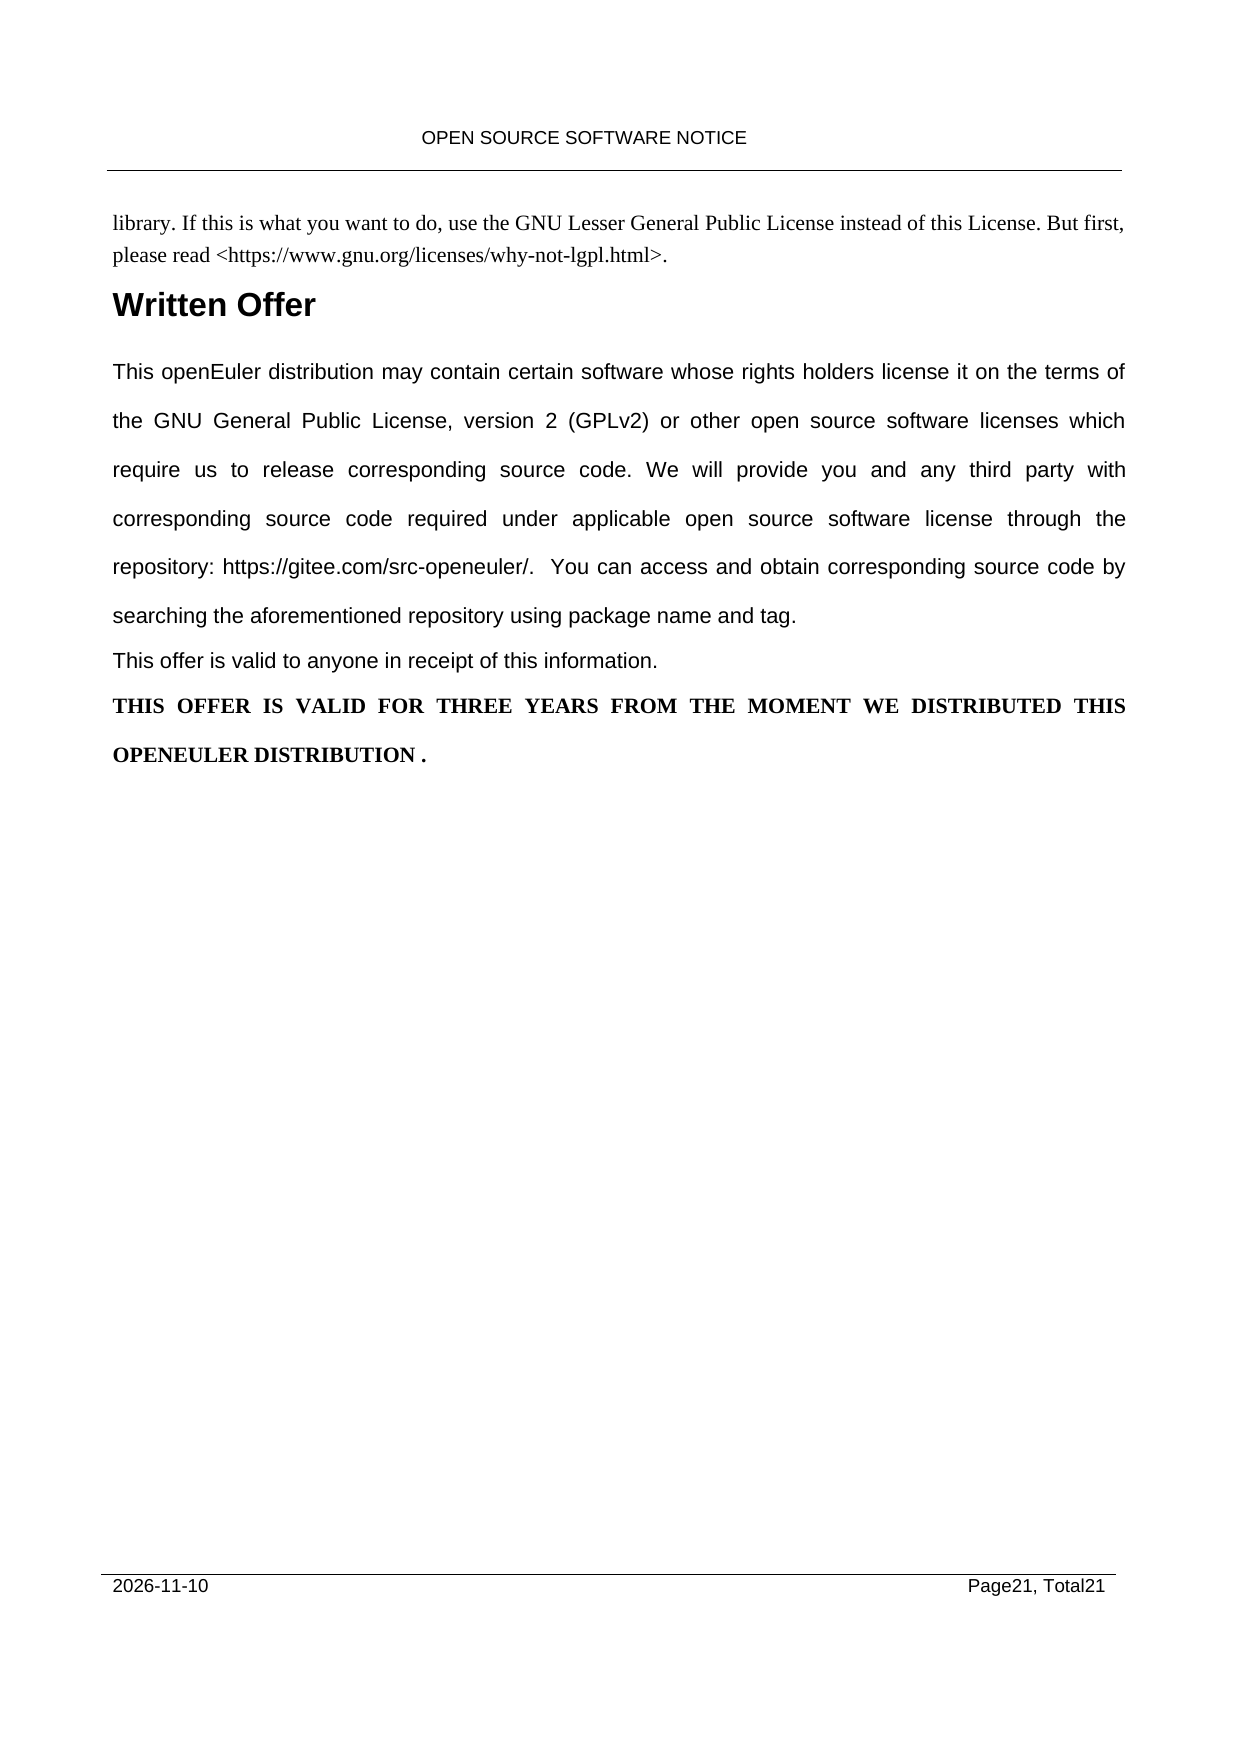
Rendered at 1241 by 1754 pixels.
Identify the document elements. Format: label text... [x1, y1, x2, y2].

text THIS OFFER IS VALID FOR THREE YEARS FROM THE MOMENT WE DISTRIBUTED THIS OPENEULER DISTRIBUTION . [112, 689, 1128, 771]
text This offer is valid to anyone in receipt of this information. [112, 644, 1128, 677]
text Written Offer [112, 271, 1128, 336]
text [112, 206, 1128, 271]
text This openEuler distribution may contain certain software whose rights holders license it on the terms of the GNU General Public License, version 2 (GPLv2) or other open source software licenses which require us to release corresponding source code. We will provide you and any third party with corresponding source code required under applicable open source software license through the repository: https://gitee.com/src-openeuler/. You can access and obtain corresponding source code by searching the aforementioned repository using package name and tag. [112, 356, 1128, 632]
